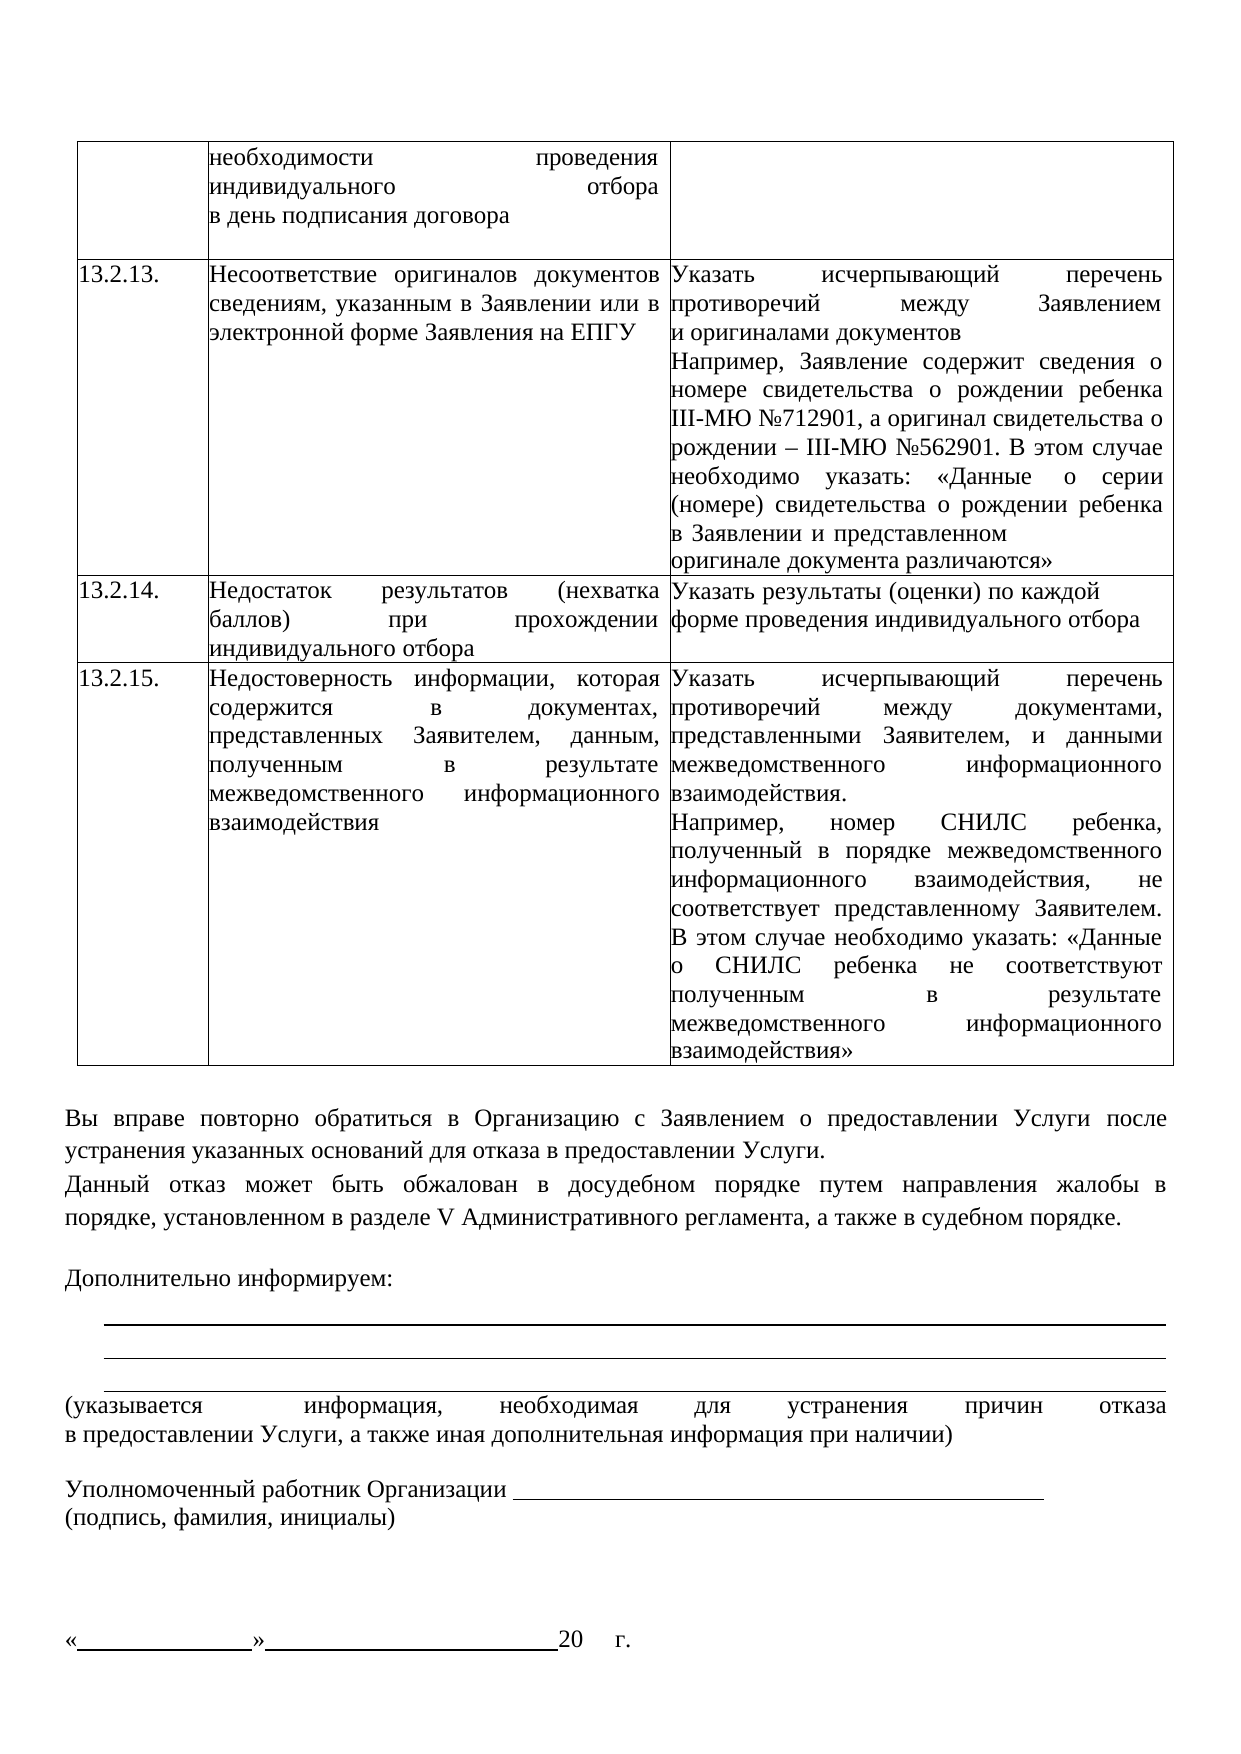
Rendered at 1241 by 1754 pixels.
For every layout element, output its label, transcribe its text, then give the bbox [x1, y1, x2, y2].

table_cell 13.2.13. [78, 260, 208, 575]
text (подпись, фамилия, инициалы) [64, 1503, 1228, 1532]
text в предоставлении Услуги, а также иная дополнительная информация при наличии) [64, 1419, 1228, 1448]
table_cell Несоответствие оригиналов документов сведениям, указанным в Заявлении или в электронной форме Заявления на ЕПГУ [209, 260, 670, 575]
table_header [671, 142, 1173, 258]
text Дополнительно информируем: [64, 1263, 1228, 1292]
text (указывается информация, необходимая для устранения причин отказа [64, 1384, 1228, 1419]
table_cell 13.2.15. [78, 663, 208, 1064]
text « » 20 г. [64, 1624, 1228, 1653]
text Данный отказ может быть обжалован в досудебном порядке путем направления жалобы в порядке, установленном в разделе V Административного регламента, а также в судебном порядке. [64, 1169, 1167, 1230]
table_cell Указать результаты (оценки) по каждой форме проведения индивидуального отбора [671, 576, 1173, 662]
text Вы вправе повторно обратиться в Организацию с Заявлением о предоставлении Услуги после устранения указанных оснований для отказа в предоставлении Услуги. [64, 1103, 1167, 1164]
table_cell 13.2.14. [78, 576, 208, 662]
text Уполномоченный работник Организации [64, 1474, 1228, 1503]
table_cell Недостоверность информации, которая содержится в документах, представленных Заявителем, данным, полученным в результате межведомственного информационного взаимодействия [209, 663, 670, 1064]
table_cell Указать исчерпывающий перечень противоречий между документами, представленными Заявителем, и данными межведомственного информационного взаимодействия. Например, номер СНИЛС ребенка, полученный в порядке межведомственного информационного взаимодействия, не соответствует представленному Заявителем. В этом случае необходимо указать: «Данные о СНИЛС ребенка не соответствуют полученным в результате межведомственного информационного взаимодействия» [671, 663, 1173, 1064]
table_cell Указать исчерпывающий перечень противоречий между Заявлением и оригиналами документов Например, Заявление содержит сведения о номере свидетельства о рождении ребенка III-МЮ №712901, а оригинал свидетельства о рождении – III-МЮ №562901. В этом случае необходимо указать: «Данные о серии (номере) свидетельства о рождении ребенка в Заявлении и представленном оригинале документа различаются» [671, 260, 1173, 575]
table_header [78, 142, 208, 258]
table_cell Недостаток результатов (нехватка баллов) при прохождении индивидуального отбора [209, 576, 670, 662]
table_header необходимости проведения индивидуального отбора в день подписания договора [209, 142, 670, 258]
